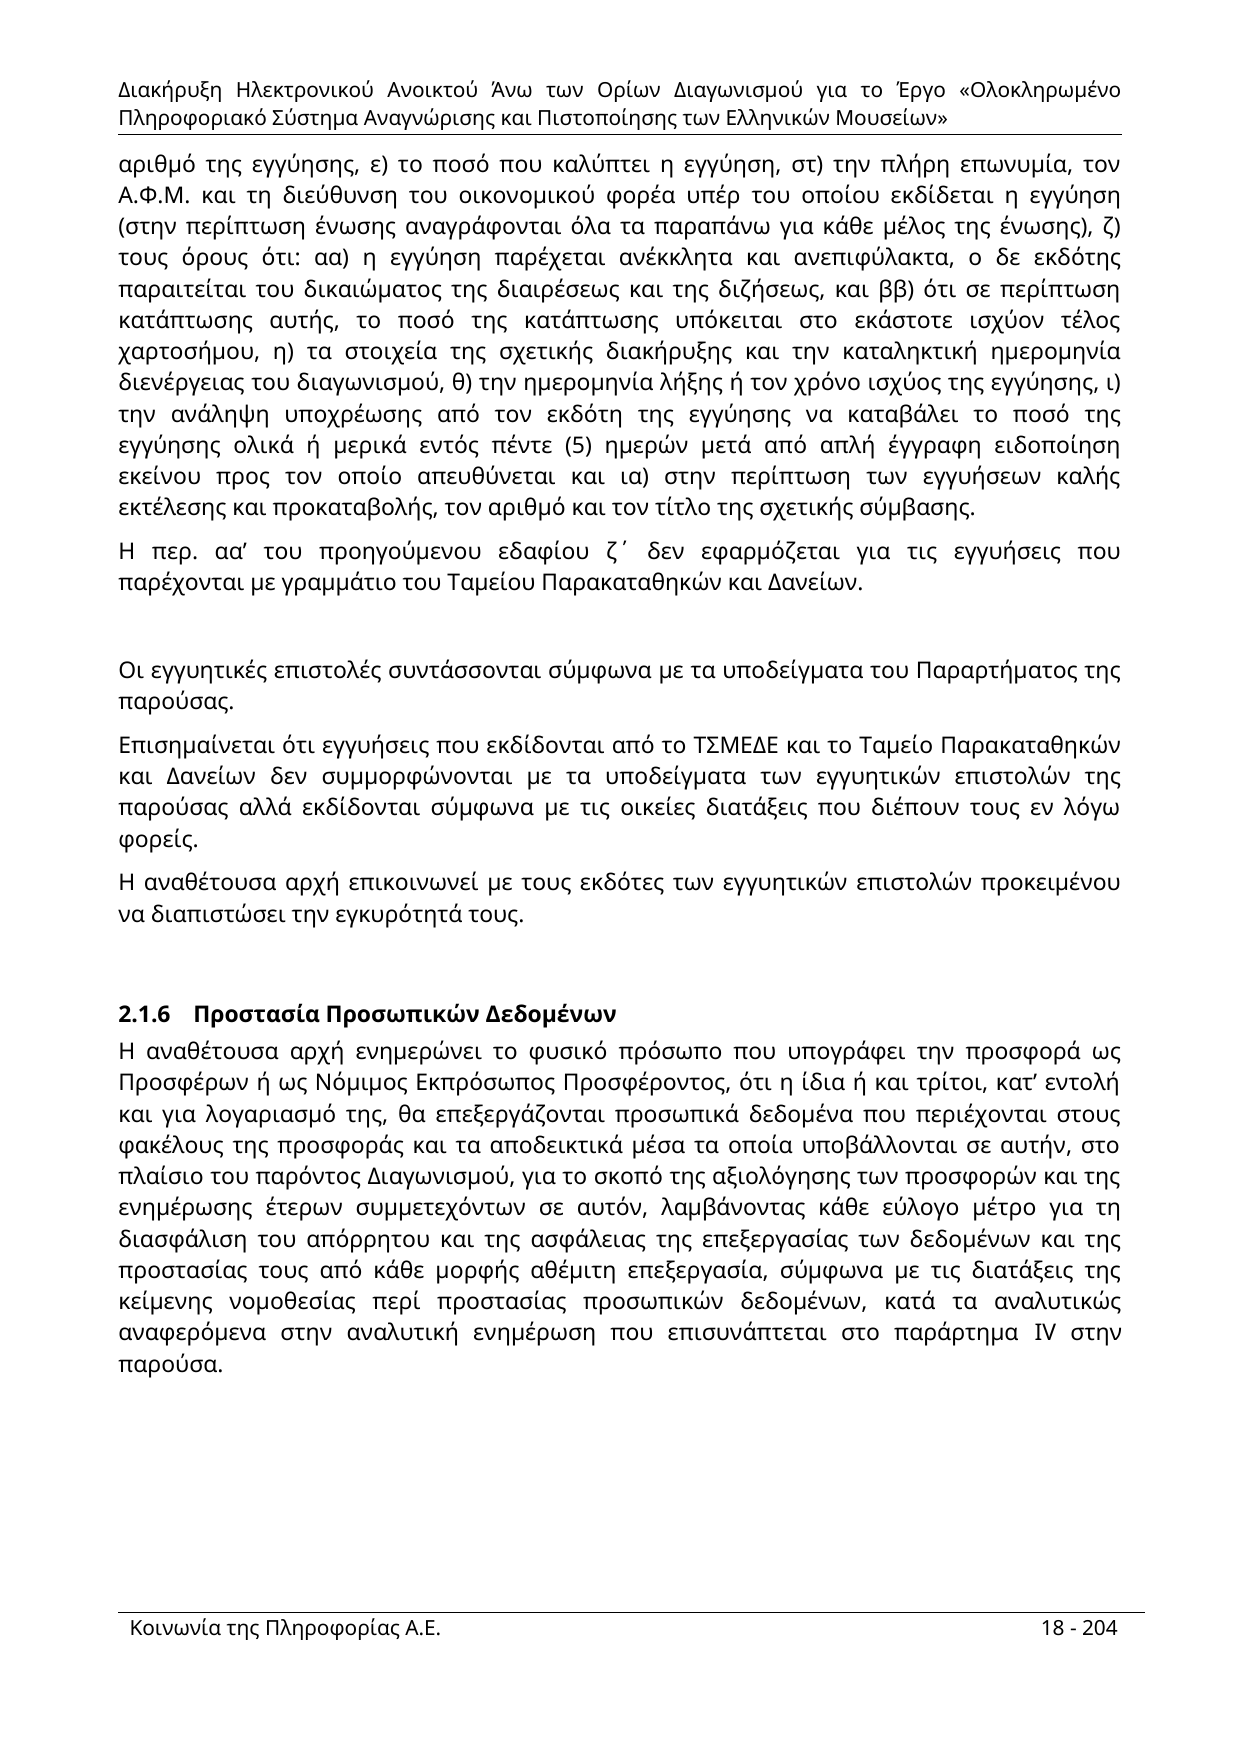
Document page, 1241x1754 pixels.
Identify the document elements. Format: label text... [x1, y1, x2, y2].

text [118, 147, 1122, 522]
text Η περ. αα’ του προηγούμενου εδαφίου ζ΄ δεν εφαρμόζεται για τις εγγυήσεις που παρέχονται με γραμμάτιο του Ταμείου Παρακαταθηκών και Δανείων. [118, 535, 1122, 597]
subtitle Προστασία Προσωπικών Δεδομένων [118, 997, 1122, 1029]
text Επισημαίνεται ότι εγγυήσεις που εκδίδονται από το ΤΣΜΕΔΕ και το Ταμείο Παρακαταθηκών και Δανείων δεν συμμορφώνονται με τα υποδείγματα των εγγυητικών επιστολών της παρούσας αλλά εκδίδονται σύμφωνα με τις οικείες διατάξεις που διέπουν τους εν λόγω φορείς. [118, 729, 1122, 854]
text Η αναθέτουσα αρχή επικοινωνεί με τους εκδότες των εγγυητικών επιστολών προκειμένου να διαπιστώσει την εγκυρότητά τους. [118, 866, 1122, 929]
text Η αναθέτουσα αρχή ενημερώνει το φυσικό πρόσωπο που υπογράφει την προσφορά ως Προσφέρων ή ως Νόμιμος Εκπρόσωπος Προσφέροντος, ότι η ίδια ή και τρίτοι, κατ’ εντολή και για λογαριασμό της, θα επεξεργάζονται προσωπικά δεδομένα που περιέχονται στους φακέλους της προσφοράς και τα αποδεικτικά μέσα τα οποία υποβάλλονται σε αυτήν, στο πλαίσιο του παρόντος Διαγωνισμού, για το σκοπό της αξιολόγησης των προσφορών και της ενημέρωσης έτερων συμμετεχόντων σε αυτόν, λαμβάνοντας κάθε εύλογο μέτρο για τη διασφάλιση του απόρρητου και της ασφάλειας της επεξεργασίας των δεδομένων και της προστασίας τους από κάθε μορφής αθέμιτη επεξεργασία, σύμφωνα με τις διατάξεις της κείμενης νομοθεσίας περί προστασίας προσωπικών δεδομένων, κατά τα αναλυτικώς αναφερόμενα στην αναλυτική ενημέρωση που επισυνάπτεται στο παράρτημα IV στην παρούσα. [118, 1035, 1122, 1379]
text Οι εγγυητικές επιστολές συντάσσονται σύμφωνα με τα υποδείγματα του Παραρτήματος της παρούσας. [118, 654, 1122, 716]
